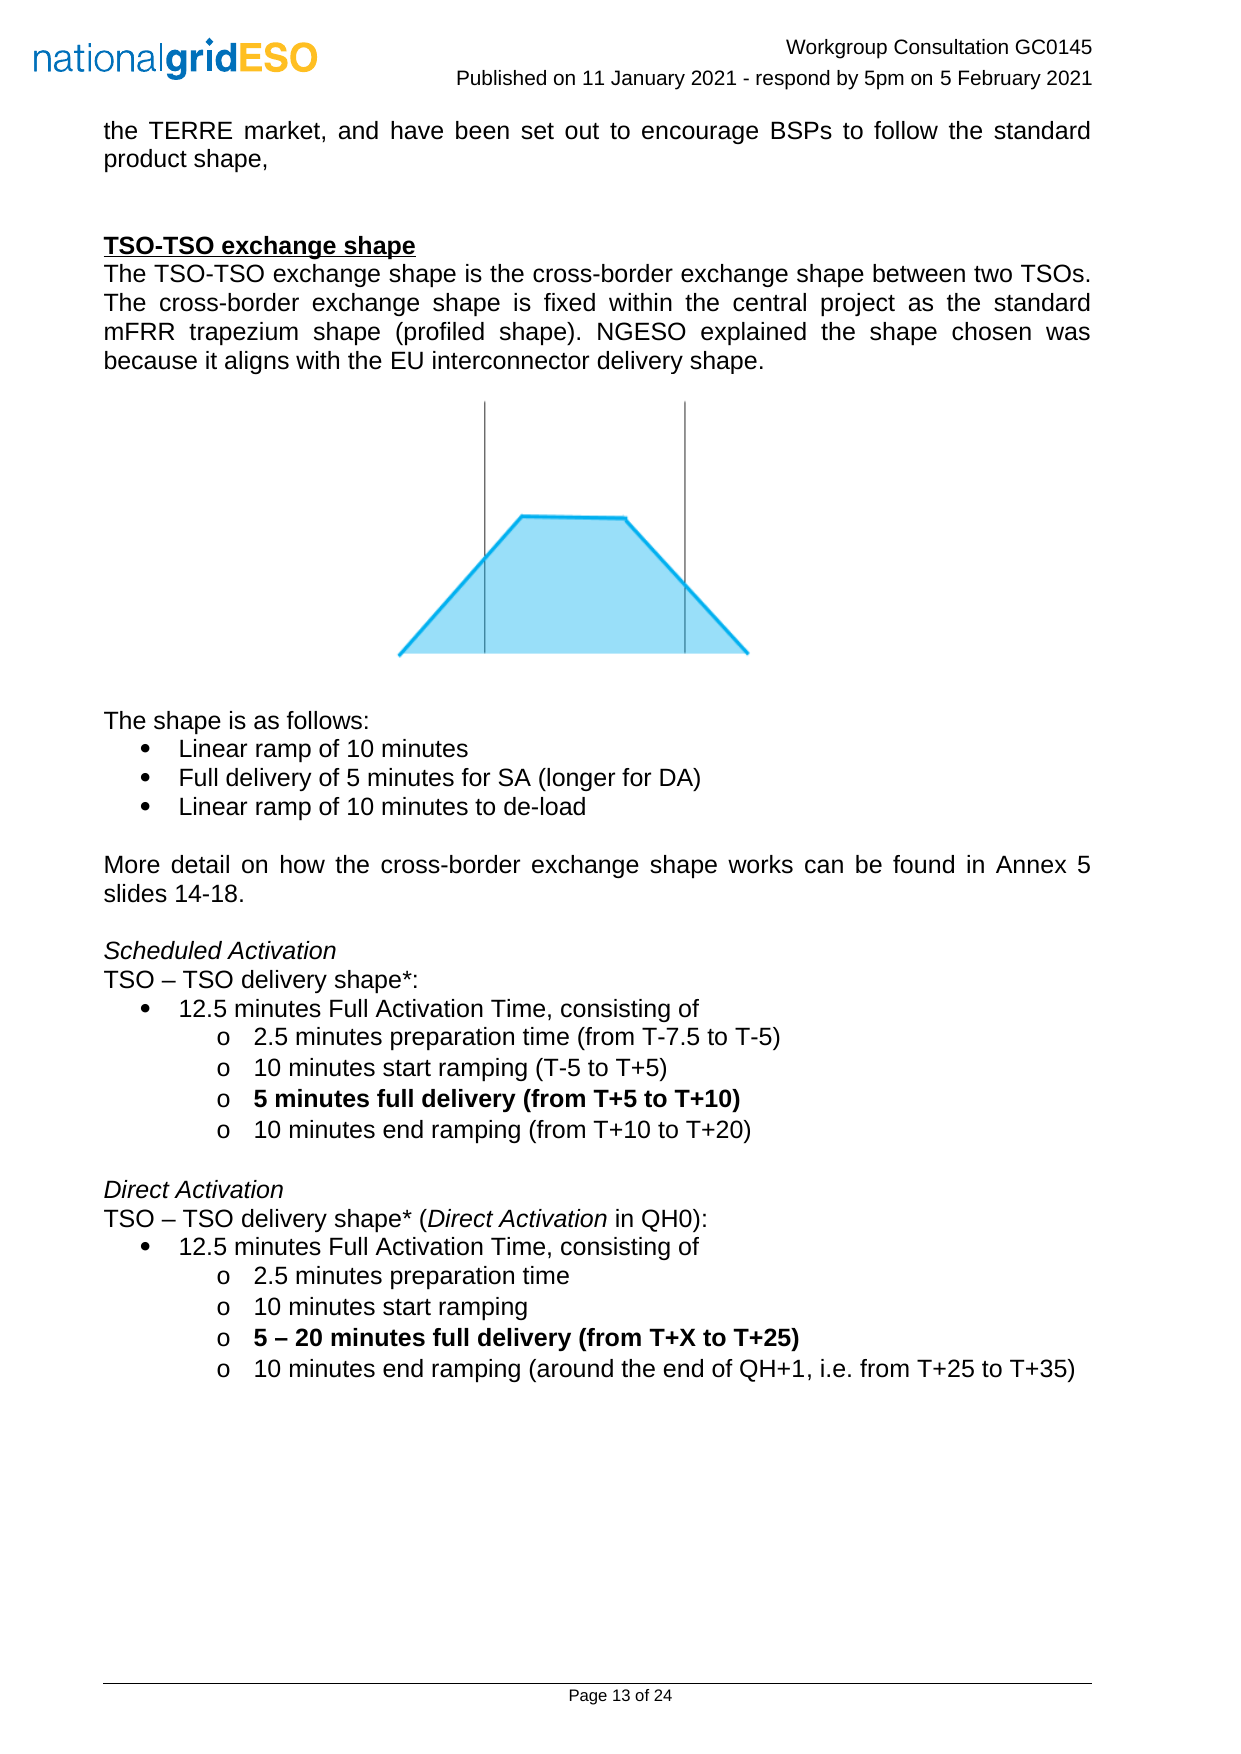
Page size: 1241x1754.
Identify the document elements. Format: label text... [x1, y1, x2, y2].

text The shape is as follows: [103, 706, 1092, 734]
list 10 minutes end ramping (from T+10 to T+20) [216, 1115, 1092, 1146]
picture [394, 374, 802, 677]
text TSO – TSO delivery shape* (Direct Activation in QH0): [103, 1204, 1092, 1232]
text Direct Activation [103, 1175, 1092, 1204]
list Full delivery of 5 minutes for SA (longer for DA) [141, 763, 1092, 792]
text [103, 116, 1092, 173]
list Linear ramp of 10 minutes to de-load [141, 792, 1092, 821]
list 10 minutes start ramping [216, 1292, 1092, 1323]
text Scheduled Activation [103, 936, 1092, 965]
list 2.5 minutes preparation time (from T-7.5 to T-5) [216, 1022, 1092, 1053]
list 5 minutes full delivery (from T+5 to T+10) [216, 1084, 1092, 1115]
list 10 minutes start ramping (T-5 to T+5) [216, 1053, 1092, 1084]
list 5 – 20 minutes full delivery (from T+X to T+25) [216, 1323, 1092, 1354]
list 10 minutes end ramping (around the end of QH+1, i.e. from T+25 to T+35) [216, 1354, 1092, 1385]
text The TSO-TSO exchange shape is the cross-border exchange shape between two TSOs. The cross-border exchange shape is fixed within the central project as the standard mFRR trapezium shape (profiled shape). NGESO explained the shape chosen was because it aligns with the EU interconnector delivery shape. [103, 259, 1092, 374]
text More detail on how the cross-border exchange shape works can be found in Annex 5 slides 14-18. [103, 850, 1092, 907]
list Linear ramp of 10 minutes [141, 734, 1092, 763]
list 12.5 minutes Full Activation Time, consisting of [141, 1232, 1092, 1261]
list 12.5 minutes Full Activation Time, consisting of [141, 993, 1092, 1022]
list 2.5 minutes preparation time [216, 1261, 1092, 1292]
text TSO – TSO delivery shape*: [103, 965, 1092, 993]
text TSO-TSO exchange shape [103, 231, 1092, 259]
